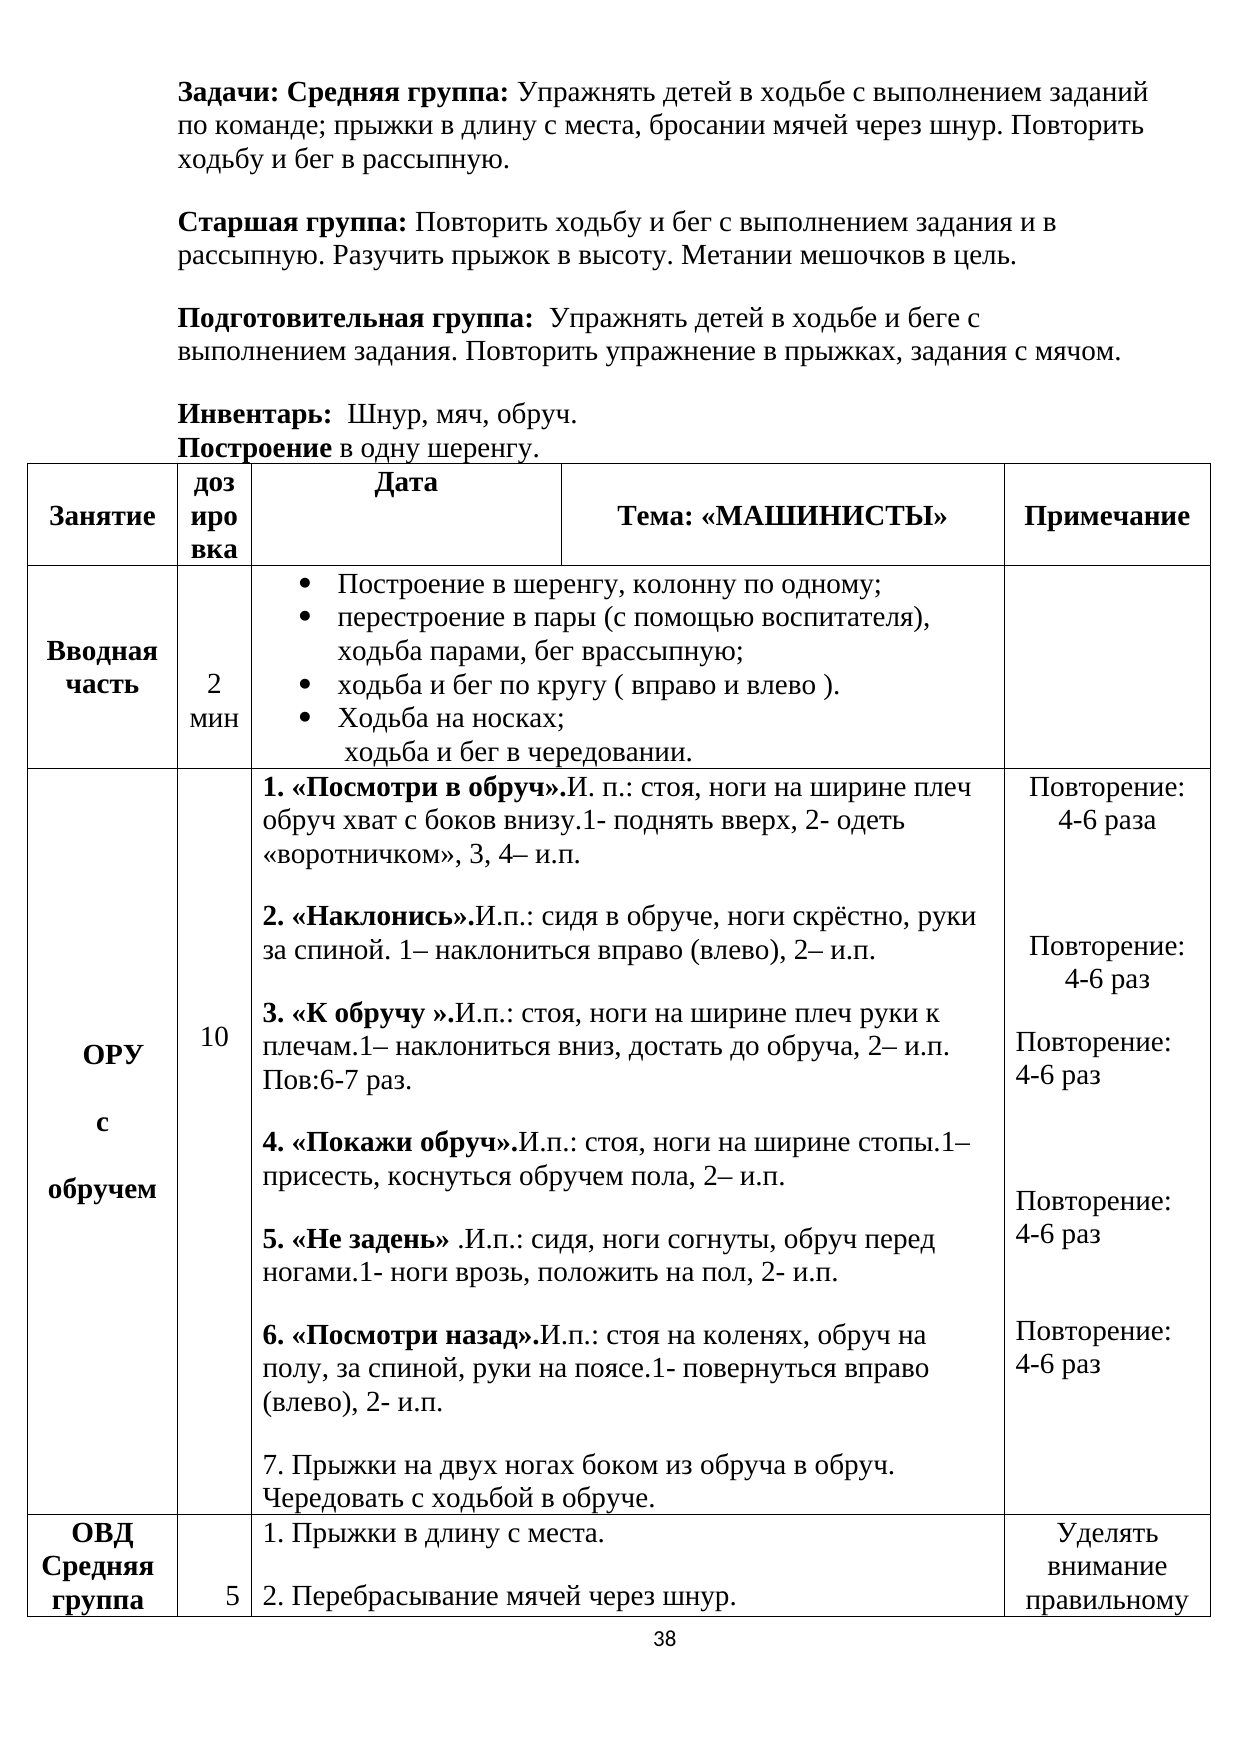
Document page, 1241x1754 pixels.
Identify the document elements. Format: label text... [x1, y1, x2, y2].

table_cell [1005, 1515, 1210, 1616]
text Подготовительная группа: Упражнять детей в ходьбе и беге с выполнением задания. Повторить упражнение в прыжках, задания с мячом. [177, 300, 1152, 367]
text Задачи: Средняя группа: Упражнять детей в ходьбе с выполнением заданий по команде; прыжки в длину с места, бросании мячей через шнур. Повторить ходьбу и бег в рассыпную. [177, 74, 1152, 174]
table_cell Повторение: 4-6 раза Повторение: 4-6 раз Повторение: 4-6 раз Повторение: 4-6 раз Повторение: 4-6 раз [1005, 769, 1210, 1514]
table_cell 10 [178, 769, 251, 1514]
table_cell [252, 1515, 1004, 1616]
table_header Дата [252, 464, 561, 565]
table_header дозировка [178, 464, 251, 565]
text Инвентарь: Шнур, мяч, обруч. [177, 396, 1152, 430]
text Построение в одну шеренгу. [177, 430, 1152, 463]
table_header Занятие [28, 464, 177, 565]
table_cell Построение в шеренгу, колонну по одному; перестроение в пары (с помощью воспитателя), ходьба парами, бег врассыпную; ходьба и бег по кругу ( вправо и влево ). Ходьба на носках; ходьба и бег в чередовании. [252, 566, 1004, 768]
table_cell ОВД Средняя группа [28, 1515, 177, 1616]
table_cell 1. «Посмотри в обруч».И. п.: стоя, ноги на ширине плеч обруч хват с боков внизу.1- поднять вверх, 2- одеть «воротничком», 3, 4– и.п. 2. «Наклонись».И.п.: сидя в обруче, ноги скрёстно, руки за спиной. 1– наклониться вправо (влево), 2– и.п. 3. «К обручу ».И.п.: стоя, ноги на ширине плеч руки к плечам.1– наклониться вниз, достать до обруча, 2– и.п. Пов:6-7 раз. 4. «Покажи обруч».И.п.: стоя, ноги на ширине стопы.1– присесть, коснуться обручем пола, 2– и.п. 5. «Не задень» .И.п.: сидя, ноги согнуты, обруч перед ногами.1- ноги врозь, положить на пол, 2- и.п. 6. «Посмотри назад».И.п.: стоя на коленях, обруч на полу, за спиной, руки на поясе.1- повернуться вправо (влево), 2- и.п. 7. Прыжки на двух ногах боком из обруча в обруч. Чередовать с ходьбой в обруче. [252, 769, 1004, 1514]
table_cell 5 [178, 1515, 251, 1616]
table_header Примечание [1005, 464, 1210, 565]
text Старшая группа: Повторить ходьбу и бег с выполнением задания и в рассыпную. Разучить прыжок в высоту. Метании мешочков в цель. [177, 204, 1152, 271]
table_header Тема: «МАШИНИСТЫ» [562, 464, 1004, 565]
table_cell 2 мин [178, 566, 251, 768]
table_cell Вводная часть [28, 566, 177, 768]
table_cell [1005, 566, 1210, 768]
table_cell ОРУ с обручем [28, 769, 177, 1514]
